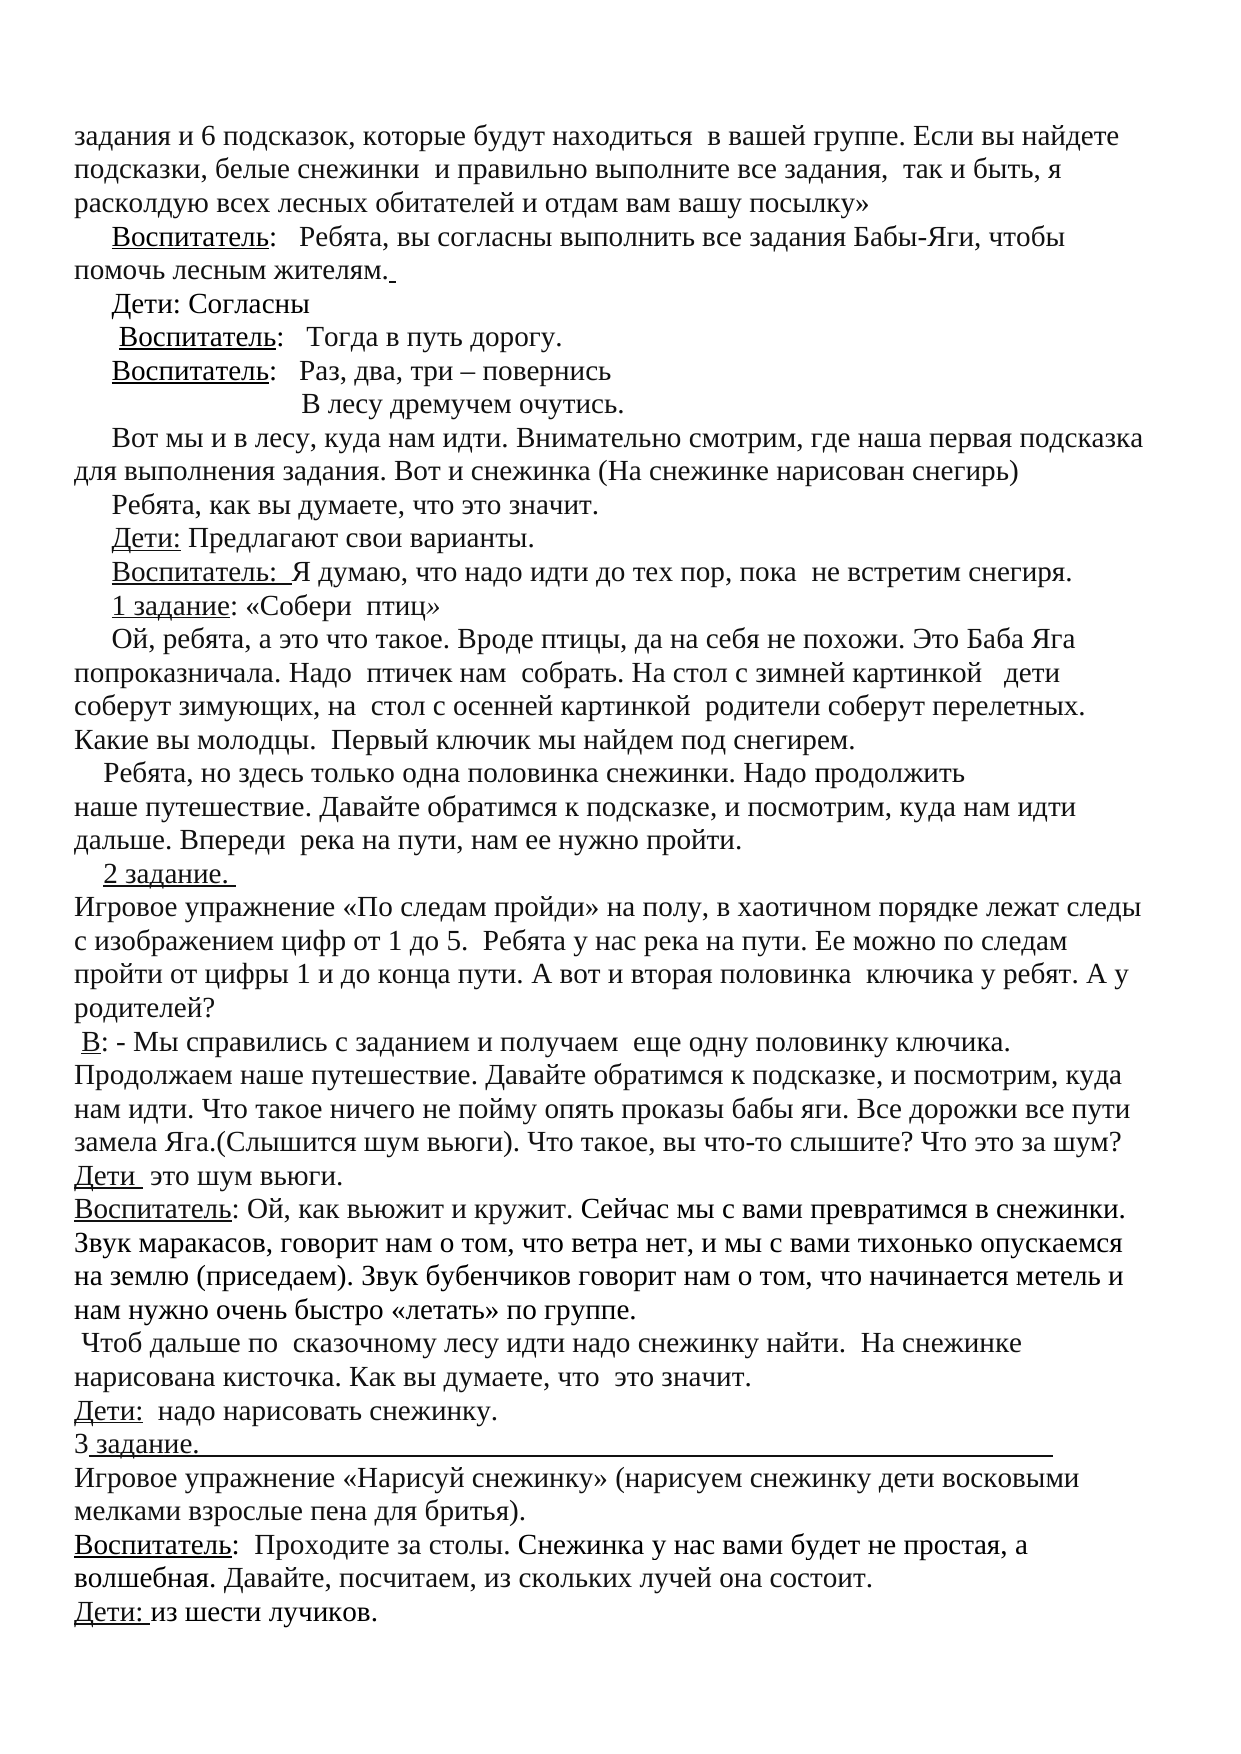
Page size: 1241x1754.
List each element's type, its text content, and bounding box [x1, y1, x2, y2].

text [74, 118, 1152, 219]
text Воспитатель: Раз, два, три – повернись [74, 353, 1152, 386]
text В: - Мы справились с заданием и получаем еще одну половинку ключика. Продолжаем наше путешествие. Давайте обратимся к подсказке, и посмотрим, куда нам идти. Что такое ничего не пойму опять проказы бабы яги. Все дорожки все пути замела Яга.(Слышится шум вьюги). Что такое, вы что-то слышите? Что это за шум? [74, 1024, 1152, 1158]
text Дети: Согласны [74, 286, 1152, 319]
text Ребята, как вы думаете, что это значит. [74, 487, 1152, 521]
text Воспитатель: Ребята, вы согласны выполнить все задания Бабы-Яги, чтобы помочь лесным жителям. [74, 219, 1152, 286]
text В лесу дремучем очутись. [74, 386, 1152, 420]
text Ребята, но здесь только одна половинка снежинки. Надо продолжить наше путешествие. Давайте обратимся к подсказке, и посмотрим, куда нам идти дальше. Впереди река на пути, нам ее нужно пройти. [74, 755, 1152, 856]
text Вот мы и в лесу, куда нам идти. Внимательно смотрим, где наша первая подсказка для выполнения задания. Вот и снежинка (На снежинке нарисован снегирь) [74, 420, 1152, 487]
text Ой, ребята, а это что такое. Вроде птицы, да на себя не похожи. Это Баба Яга попроказничала. Надо птичек нам собрать. На стол с зимней картинкой дети соберут зимующих, на стол с осенней картинкой родители соберут перелетных. Какие вы молодцы. Первый ключик мы найдем под снегирем. [74, 621, 1152, 755]
text Воспитатель: Тогда в путь дорогу. [74, 319, 1152, 353]
text Игровое упражнение «По следам пройди» на полу, в хаотичном порядке лежат следы с изображением цифр от 1 до 5. Ребята у нас река на пути. Ее можно по следам пройти от цифры 1 и до конца пути. А вот и вторая половинка ключика у ребят. А у родителей? [74, 889, 1152, 1024]
text Дети: Предлагают свои варианты. [74, 521, 1152, 554]
text Дети: надо нарисовать снежинку. 3 задание. [74, 1393, 1152, 1460]
text Воспитатель: Я думаю, что надо идти до тех пор, пока не встретим снегиря. [74, 554, 1152, 588]
text 2 задание. [74, 856, 1152, 889]
text Дети это шум вьюги. [74, 1158, 1152, 1191]
text 1 задание: «Собери птиц» [74, 588, 1152, 621]
text Воспитатель: Ой, как вьюжит и кружит. Сейчас мы с вами превратимся в снежинки. Звук маракасов, говорит нам о том, что ветра нет, и мы с вами тихонько опускаемся на землю (приседаем). Звук бубенчиков говорит нам о том, что начинается метель и нам нужно очень быстро «летать» по группе. [74, 1191, 1152, 1326]
text Чтоб дальше по сказочному лесу идти надо снежинку найти. На снежинке нарисована кисточка. Как вы думаете, что это значит. [74, 1326, 1152, 1393]
